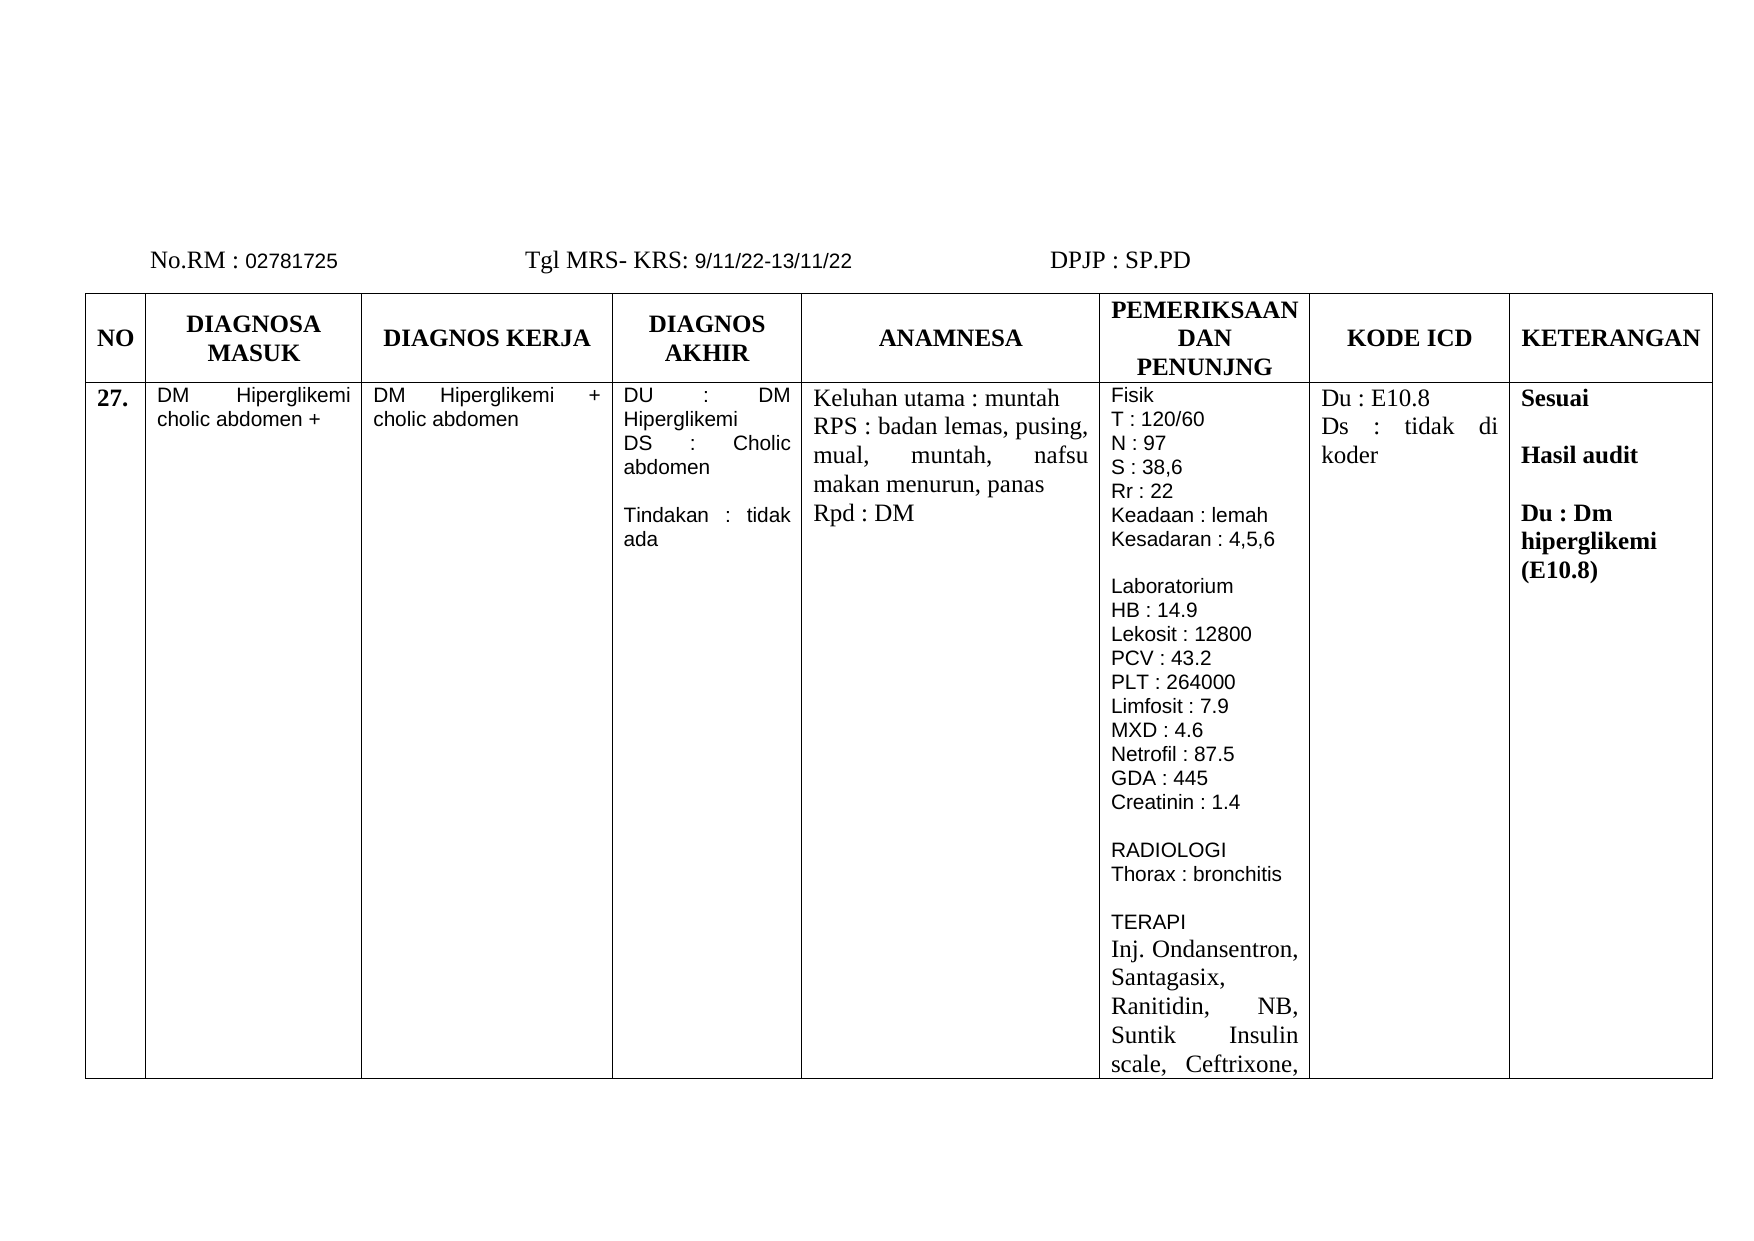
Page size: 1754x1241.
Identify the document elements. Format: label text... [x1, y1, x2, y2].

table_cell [1100, 383, 1309, 1077]
table_header DIAGNOS KERJA [362, 294, 612, 382]
table_header ANAMNESA [802, 294, 1099, 382]
table_header NO [86, 294, 145, 382]
table_cell 27. [86, 383, 145, 1077]
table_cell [802, 383, 1099, 1077]
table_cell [1510, 383, 1712, 1077]
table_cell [146, 383, 361, 1077]
table_header DIAGNOSA MASUK [146, 294, 361, 382]
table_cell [362, 383, 612, 1077]
table_header DIAGNOS AKHIR [613, 294, 801, 382]
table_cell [1310, 383, 1509, 1077]
table_header KETERANGAN [1510, 294, 1712, 382]
table_header KODE ICD [1310, 294, 1509, 382]
text No.RM : 02781725 Tgl MRS- KRS: 9/11/22-13/11/22 DPJP : SP.PD [150, 245, 1604, 274]
table_header PEMERIKSAAN DAN PENUNJNG [1100, 294, 1309, 382]
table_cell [613, 383, 801, 1077]
